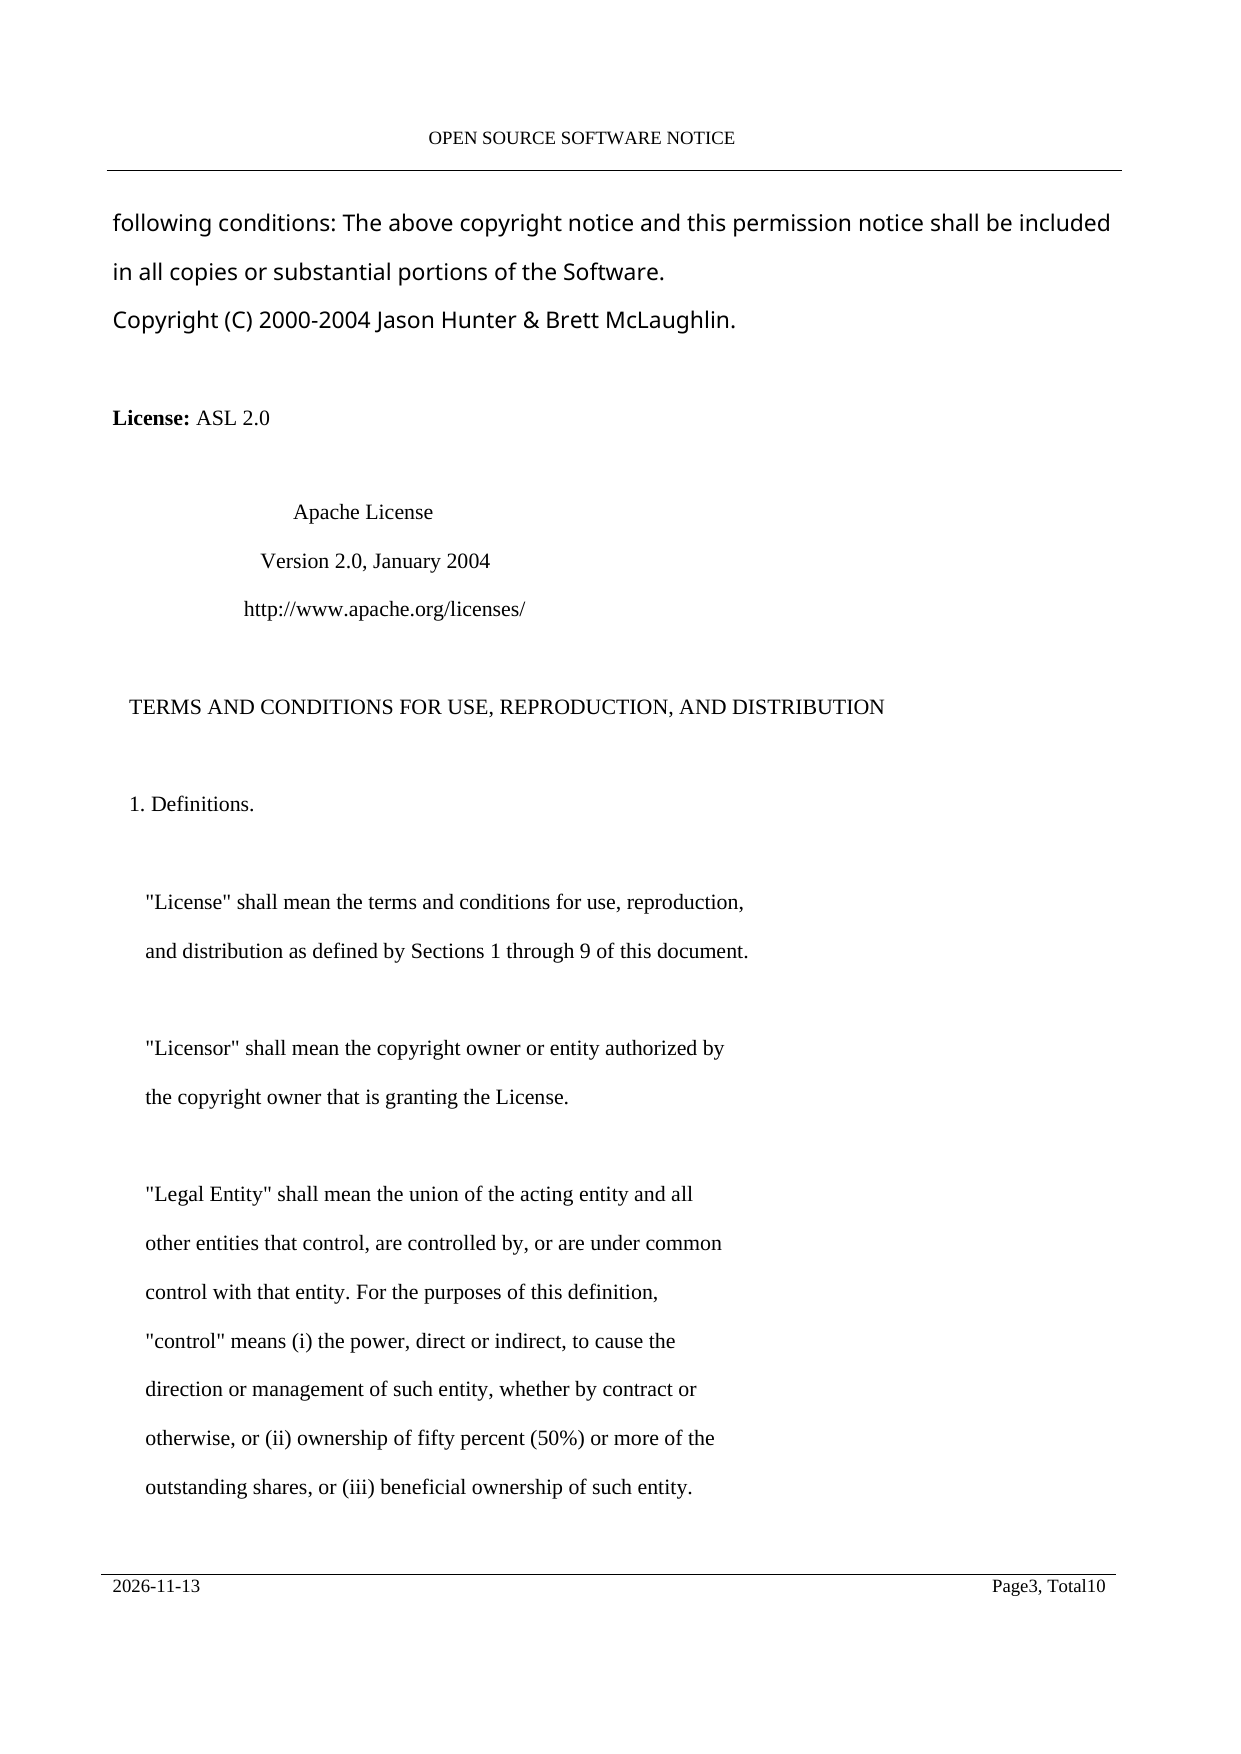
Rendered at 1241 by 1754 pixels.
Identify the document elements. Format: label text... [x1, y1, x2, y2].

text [112, 206, 1128, 385]
text License: ASL 2.0 [112, 401, 1128, 434]
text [112, 446, 1128, 1503]
